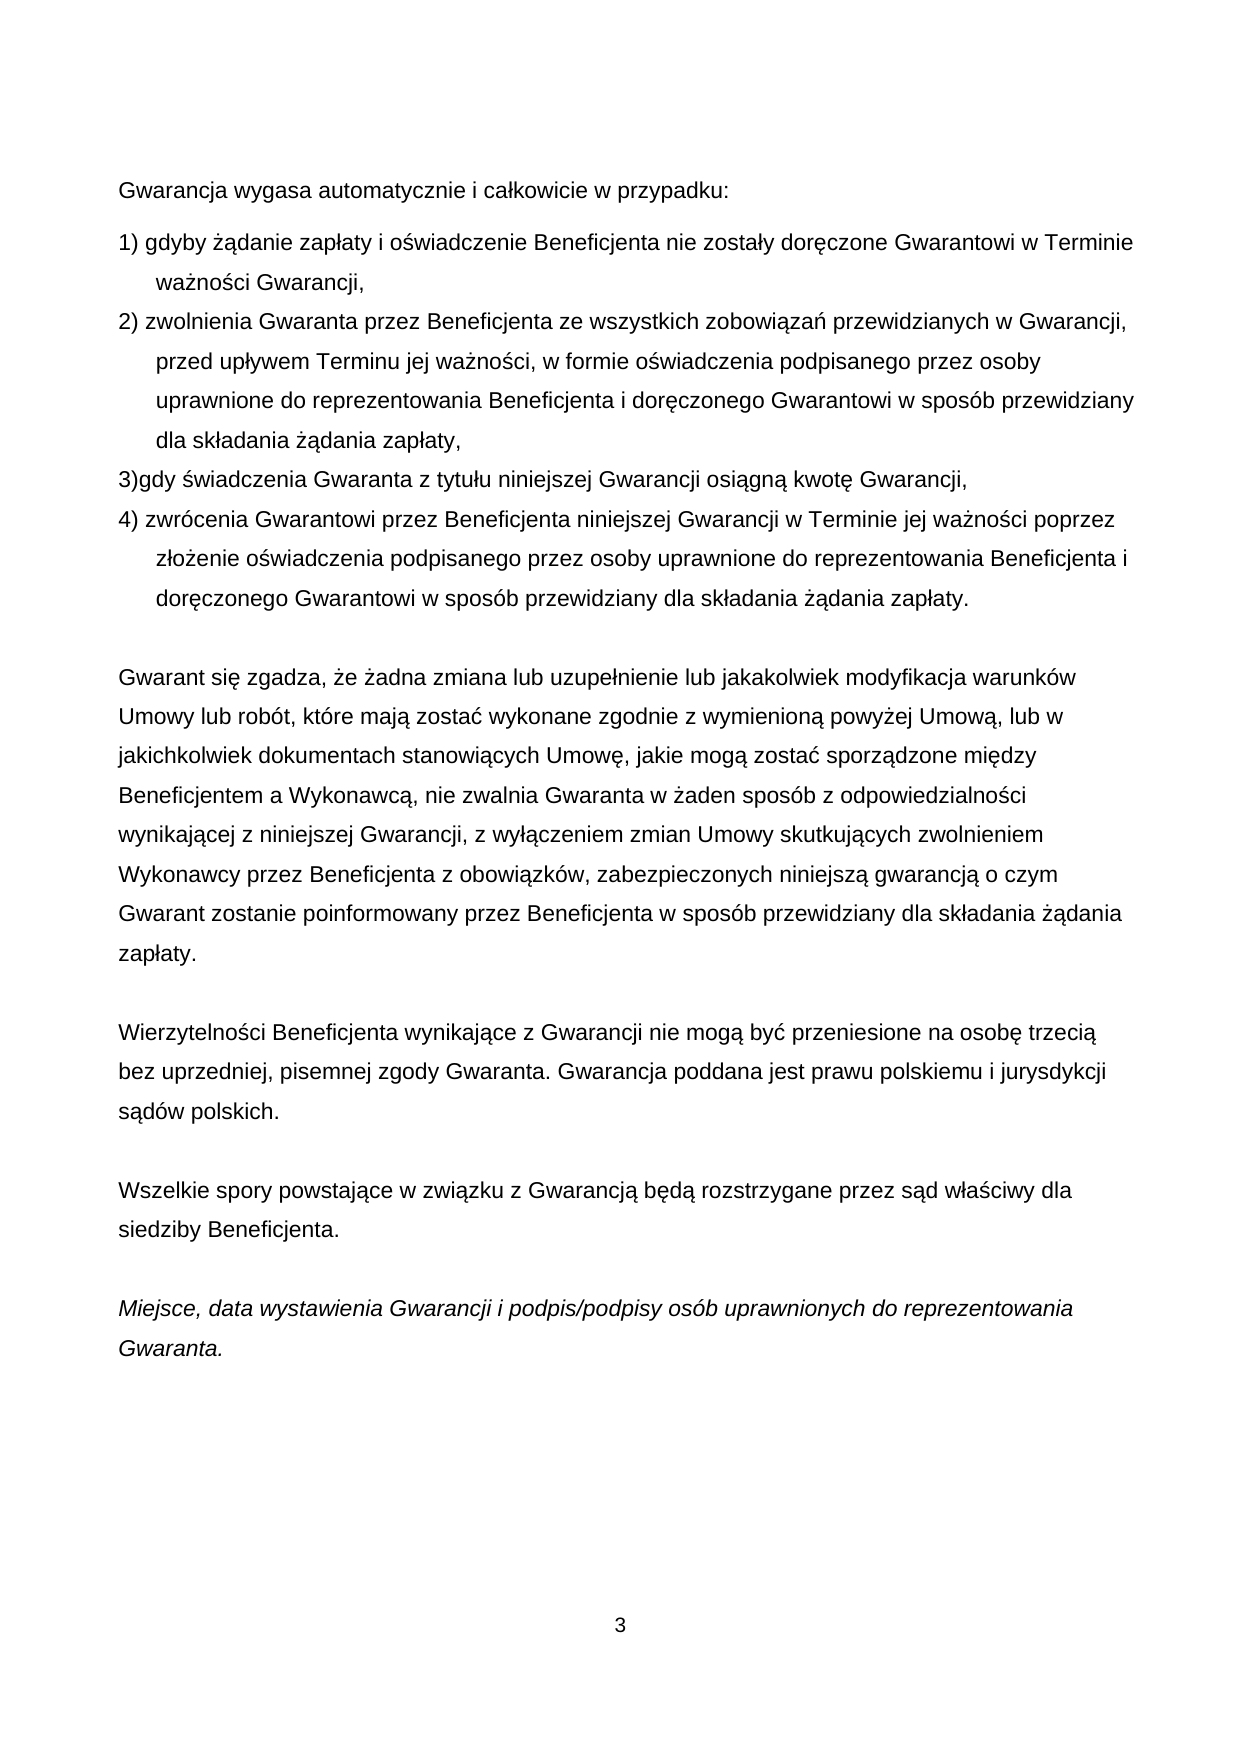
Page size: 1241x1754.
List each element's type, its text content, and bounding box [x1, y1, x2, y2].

list gdyby żądanie zapłaty i oświadczenie Beneficjenta nie zostały doręczone Gwarantowi w Terminie ważności Gwarancji, [118, 229, 1140, 295]
list gdy świadczenia Gwaranta z tytułu niniejszej Gwarancji osiągną kwotę Gwarancji, [118, 466, 1140, 492]
text Wszelkie spory powstające w związku z Gwarancją będą rozstrzygane przez sąd właściwy dla siedziby Beneficjenta. [118, 1177, 1122, 1242]
list zwrócenia Gwarantowi przez Beneficjenta niniejszej Gwarancji w Terminie jej ważności poprzez złożenie oświadczenia podpisanego przez osoby uprawnione do reprezentowania Beneficjenta i doręczonego Gwarantowi w sposób przewidziany dla składania żądania zapłaty. [118, 506, 1140, 611]
text Miejsce, data wystawienia Gwarancji i podpis/podpisy osób uprawnionych do reprezentowania Gwaranta. [118, 1295, 1122, 1361]
text Wierzytelności Beneficjenta wynikające z Gwarancji nie mogą być przeniesione na osobę trzecią bez uprzedniej, pisemnej zgody Gwaranta. Gwarancja poddana jest prawu polskiemu i jurysdykcji sądów polskich. [118, 1019, 1122, 1124]
text Gwarant się zgadza, że żadna zmiana lub uzupełnienie lub jakakolwiek modyfikacja warunków Umowy lub robót, które mają zostać wykonane zgodnie z wymienioną powyżej Umową, lub w jakichkolwiek dokumentach stanowiących Umowę, jakie mogą zostać sporządzone między Beneficjentem a Wykonawcą, nie zwalnia Gwaranta w żaden sposób z odpowiedzialności wynikającej z niniejszej Gwarancji, z wyłączeniem zmian Umowy skutkujących zwolnieniem Wykonawcy przez Beneficjenta z obowiązków, zabezpieczonych niniejszą gwarancją o czym Gwarant zostanie poinformowany przez Beneficjenta w sposób przewidziany dla składania żądania zapłaty. [118, 663, 1122, 966]
list zwolnienia Gwaranta przez Beneficjenta ze wszystkich zobowiązań przewidzianych w Gwarancji, przed upływem Terminu jej ważności, w formie oświadczenia podpisanego przez osoby uprawnione do reprezentowania Beneficjenta i doręczonego Gwarantowi w sposób przewidziany dla składania żądania zapłaty, [118, 308, 1140, 453]
text Gwarancja wygasa automatycznie i całkowicie w przypadku: [118, 177, 1122, 203]
